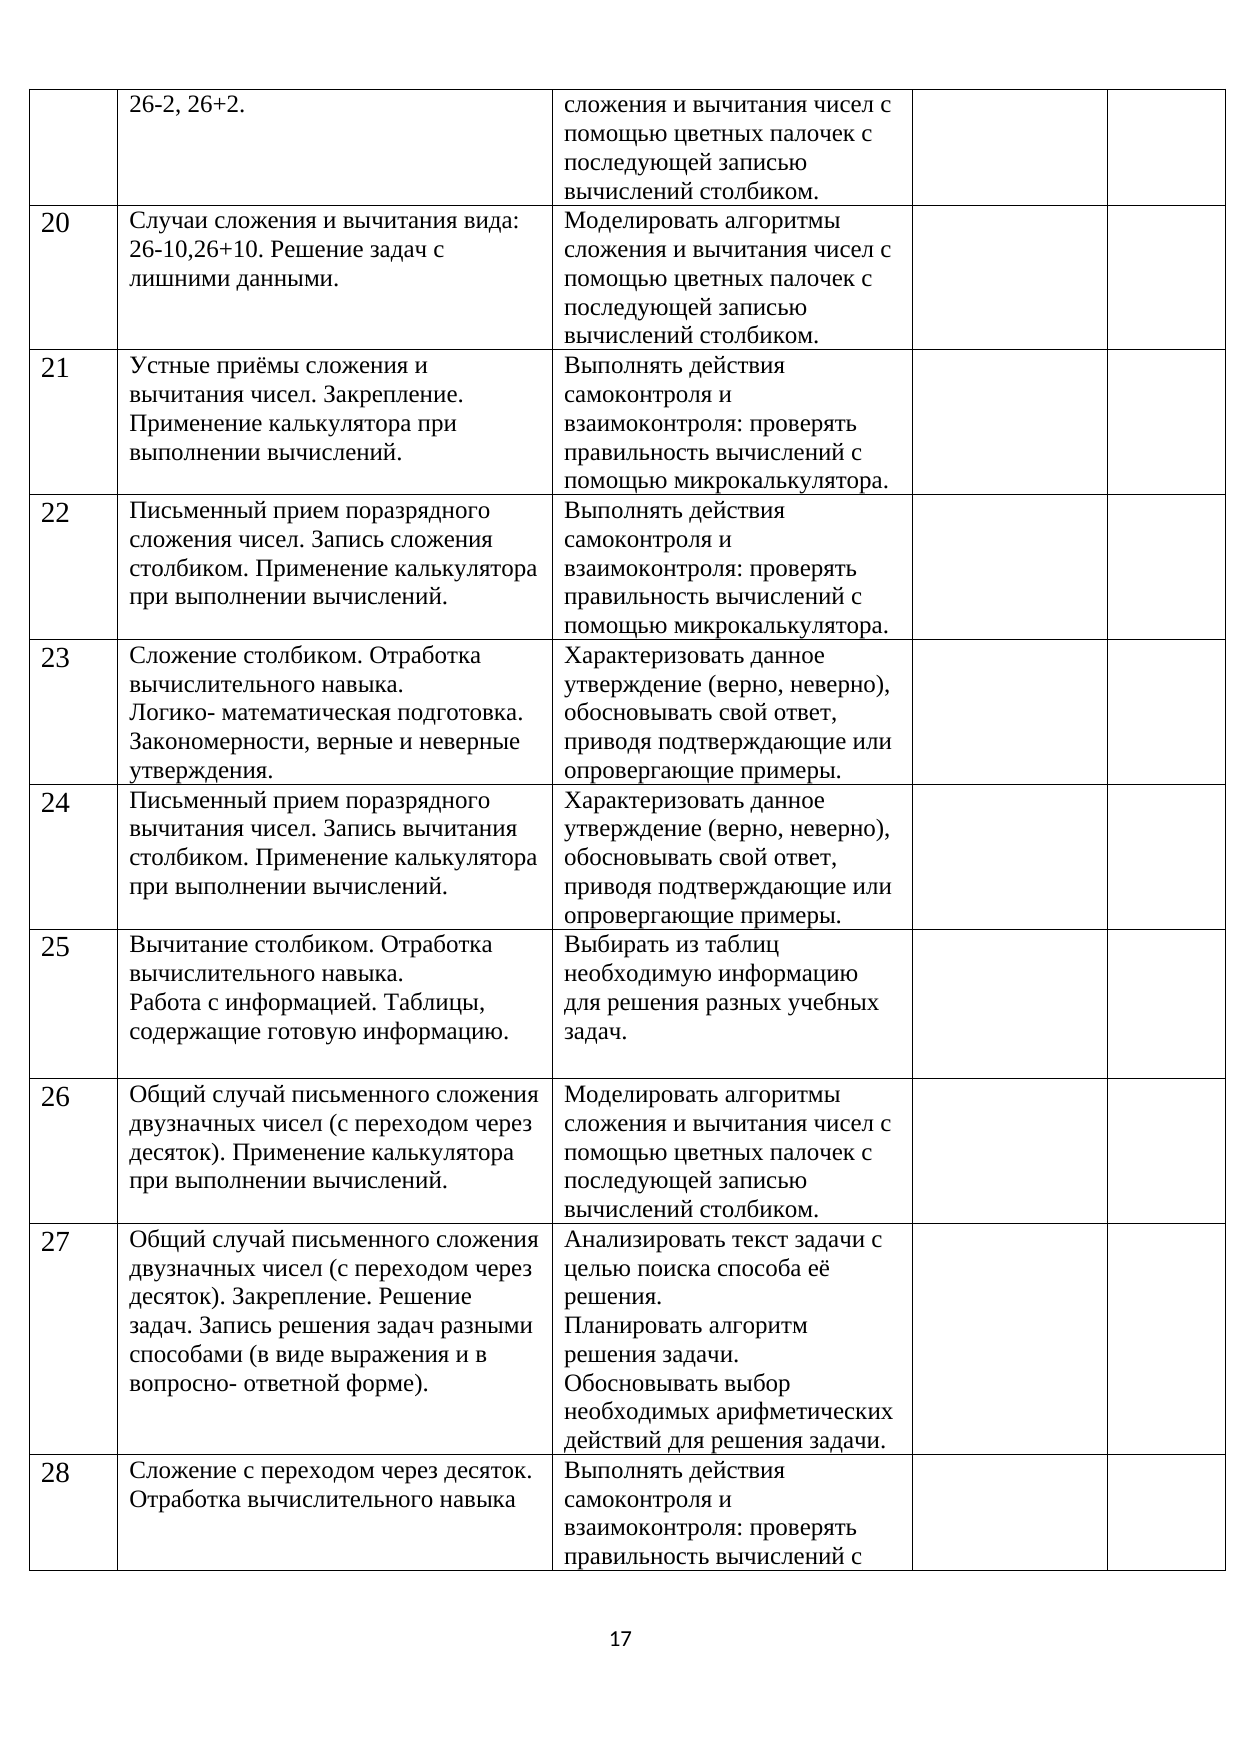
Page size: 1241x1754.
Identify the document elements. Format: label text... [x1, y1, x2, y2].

table_cell [1108, 1224, 1225, 1454]
table_cell Общий случай письменного сложения двузначных чисел (с переходом через десяток). Применение калькулятора при выполнении вычислений. [118, 1079, 552, 1223]
table_cell [1108, 785, 1225, 928]
table_cell 25 [30, 930, 117, 1078]
table_cell Письменный прием поразрядного вычитания чисел. Запись вычитания столбиком. Применение калькулятора при выполнении вычислений. [118, 785, 552, 928]
table_cell Устные приёмы сложения и вычитания чисел. Закрепление. Применение калькулятора при выполнении вычислений. [118, 350, 552, 494]
table_cell Моделировать алгоритмы сложения и вычитания чисел с помощью цветных палочек с последующей записью вычислений столбиком. [553, 206, 912, 349]
table_cell [913, 495, 1107, 639]
table_cell Выбирать из таблиц необходимую информацию для решения разных учебных задач. [553, 930, 912, 1078]
table_cell [913, 930, 1107, 1078]
table_cell [913, 350, 1107, 494]
table_cell Вычитание столбиком. Отработка вычислительного навыка. Работа с информацией. Таблицы, содержащие готовую информацию. [118, 930, 552, 1078]
table_cell [913, 1079, 1107, 1223]
table_cell 19 [30, 90, 117, 204]
table_cell [1108, 640, 1225, 784]
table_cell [553, 1455, 912, 1570]
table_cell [553, 90, 912, 204]
table_cell Выполнять действия самоконтроля и взаимоконтроля: проверять правильность вычислений с помощью микрокалькулятора. [553, 350, 912, 494]
table_cell 27 [30, 1224, 117, 1454]
table_cell [1108, 1455, 1225, 1570]
table_cell [913, 90, 1107, 204]
table_cell Выполнять действия самоконтроля и взаимоконтроля: проверять правильность вычислений с помощью микрокалькулятора. [553, 495, 912, 639]
table_cell Характеризовать данное утверждение (верно, неверно), обосновывать свой ответ, приводя подтверждающие или опровергающие примеры. [553, 785, 912, 928]
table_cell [118, 1455, 552, 1570]
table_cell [118, 90, 552, 204]
table_cell [1108, 930, 1225, 1078]
table_cell [1108, 206, 1225, 349]
table_cell 26 [30, 1079, 117, 1223]
table_cell 22 [30, 495, 117, 639]
table_cell 28 [30, 1455, 117, 1570]
table_cell [913, 640, 1107, 784]
table_cell [1108, 90, 1225, 204]
table_cell 21 [30, 350, 117, 494]
table_cell 24 [30, 785, 117, 928]
table_cell Общий случай письменного сложения двузначных чисел (с переходом через десяток). Закрепление. Решение задач. Запись решения задач разными способами (в виде выражения и в вопросно- ответной форме). [118, 1224, 552, 1454]
table_cell [913, 1455, 1107, 1570]
table_cell [1108, 1079, 1225, 1223]
table_cell Моделировать алгоритмы сложения и вычитания чисел с помощью цветных палочек с последующей записью вычислений столбиком. [553, 1079, 912, 1223]
table_cell Характеризовать данное утверждение (верно, неверно), обосновывать свой ответ, приводя подтверждающие или опровергающие примеры. [553, 640, 912, 784]
table_cell Письменный прием поразрядного сложения чисел. Запись сложения столбиком. Применение калькулятора при выполнении вычислений. [118, 495, 552, 639]
table_cell [913, 785, 1107, 928]
table_cell 23 [30, 640, 117, 784]
table_cell Случаи сложения и вычитания вида: 26-10,26+10. Решение задач с лишними данными. [118, 206, 552, 349]
table_cell 20 [30, 206, 117, 349]
table_cell [913, 1224, 1107, 1454]
table_cell Сложение столбиком. Отработка вычислительного навыка. Логико- математическая подготовка. Закономерности, верные и неверные утверждения. [118, 640, 552, 784]
table_cell [1108, 350, 1225, 494]
table_cell [1108, 495, 1225, 639]
table_cell [913, 206, 1107, 349]
